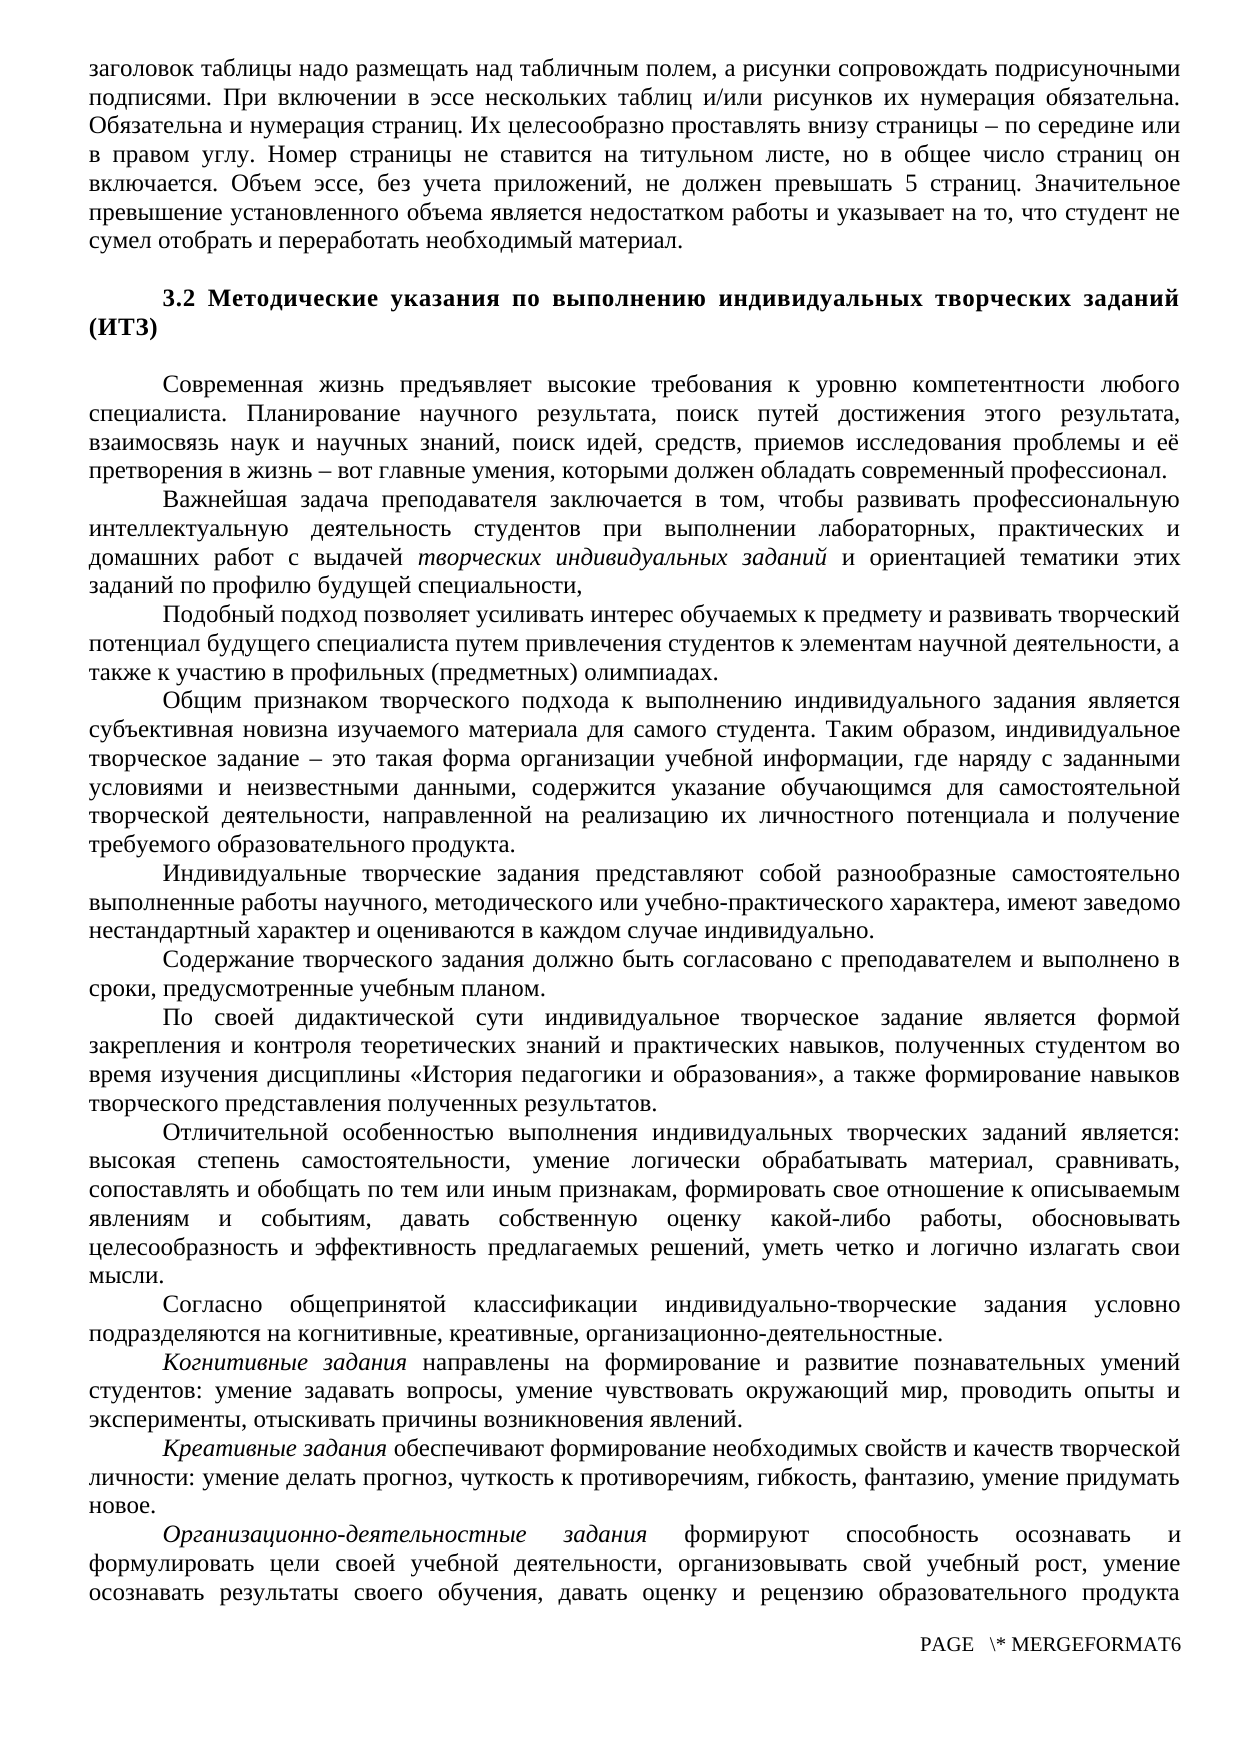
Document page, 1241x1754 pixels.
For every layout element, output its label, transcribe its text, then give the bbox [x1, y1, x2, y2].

text Креативные задания обеспечивают формирование необходимых свойств и качеств творческой личности: умение делать прогноз, чуткость к противоречиям, гибкость, фантазию, умение придумать новое. [89, 1433, 1181, 1519]
text Индивидуальные творческие задания представляют собой разнообразные самостоятельно выполненные работы научного, методического или учебно-практического характера, имеют заведомо нестандартный характер и оцениваются в каждом случае индивидуально. [89, 858, 1181, 944]
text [89, 53, 1181, 254]
text Важнейшая задача преподавателя заключается в том, чтобы развивать профессиональную интеллектуальную деятельность студентов при выполнении лабораторных, практических и домашних работ с выдачей творческих индивидуальных заданий и ориентацией тематики этих заданий по профилю будущей специальности, [89, 484, 1181, 599]
text Содержание творческого задания должно быть согласовано с преподавателем и выполнено в сроки, предусмотренные учебным планом. [89, 944, 1181, 1002]
text Современная жизнь предъявляет высокие требования к уровню компетентности любого специалиста. Планирование научного результата, поиск путей достижения этого результата, взаимосвязь наук и научных знаний, поиск идей, средств, приемов исследования проблемы и её претворения в жизнь – вот главные умения, которыми должен обладать современный профессионал. [89, 369, 1181, 484]
text По своей дидактической сути индивидуальное творческое задание является формой закрепления и контроля теоретических знаний и практических навыков, полученных студентом во время изучения дисциплины «История педагогики и образования», а также формирование навыков творческого представления полученных результатов. [89, 1002, 1181, 1117]
text Согласно общепринятой классификации индивидуально-творческие задания условно подразделяются на когнитивные, креативные, организационно-деятельностные. [89, 1289, 1181, 1347]
text Подобный подход позволяет усиливать интерес обучаемых к предмету и развивать творческий потенциал будущего специалиста путем привлечения студентов к элементам научной деятельности, а также к участию в профильных (предметных) олимпиадах. [89, 599, 1181, 686]
text 3.2 Методические указания по выполнению индивидуальных творческих заданий (ИТЗ) [89, 283, 1181, 341]
text Когнитивные задания направлены на формирование и развитие познавательных умений студентов: умение задавать вопросы, умение чувствовать окружающий мир, проводить опыты и эксперименты, отыскивать причины возникновения явлений. [89, 1347, 1181, 1433]
text Общим признаком творческого подхода к выполнению индивидуального задания является субъективная новизна изучаемого материала для самого студента. Таким образом, индивидуальное творческое задание – это такая форма организации учебной информации, где наряду с заданными условиями и неизвестными данными, содержится указание обучающимся для самостоятельной творческой деятельности, направленной на реализацию их личностного потенциала и получение требуемого образовательного продукта. [89, 686, 1181, 858]
text Отличительной особенностью выполнения индивидуальных творческих заданий является: высокая степень самостоятельности, умение логически обрабатывать материал, сравнивать, сопоставлять и обобщать по тем или иным признакам, формировать свое отношение к описываемым явлениям и событиям, давать собственную оценку какой-либо работы, обосновывать целесообразность и эффективность предлагаемых решений, уметь четко и логично излагать свои мысли. [89, 1117, 1181, 1289]
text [89, 1519, 1181, 1606]
